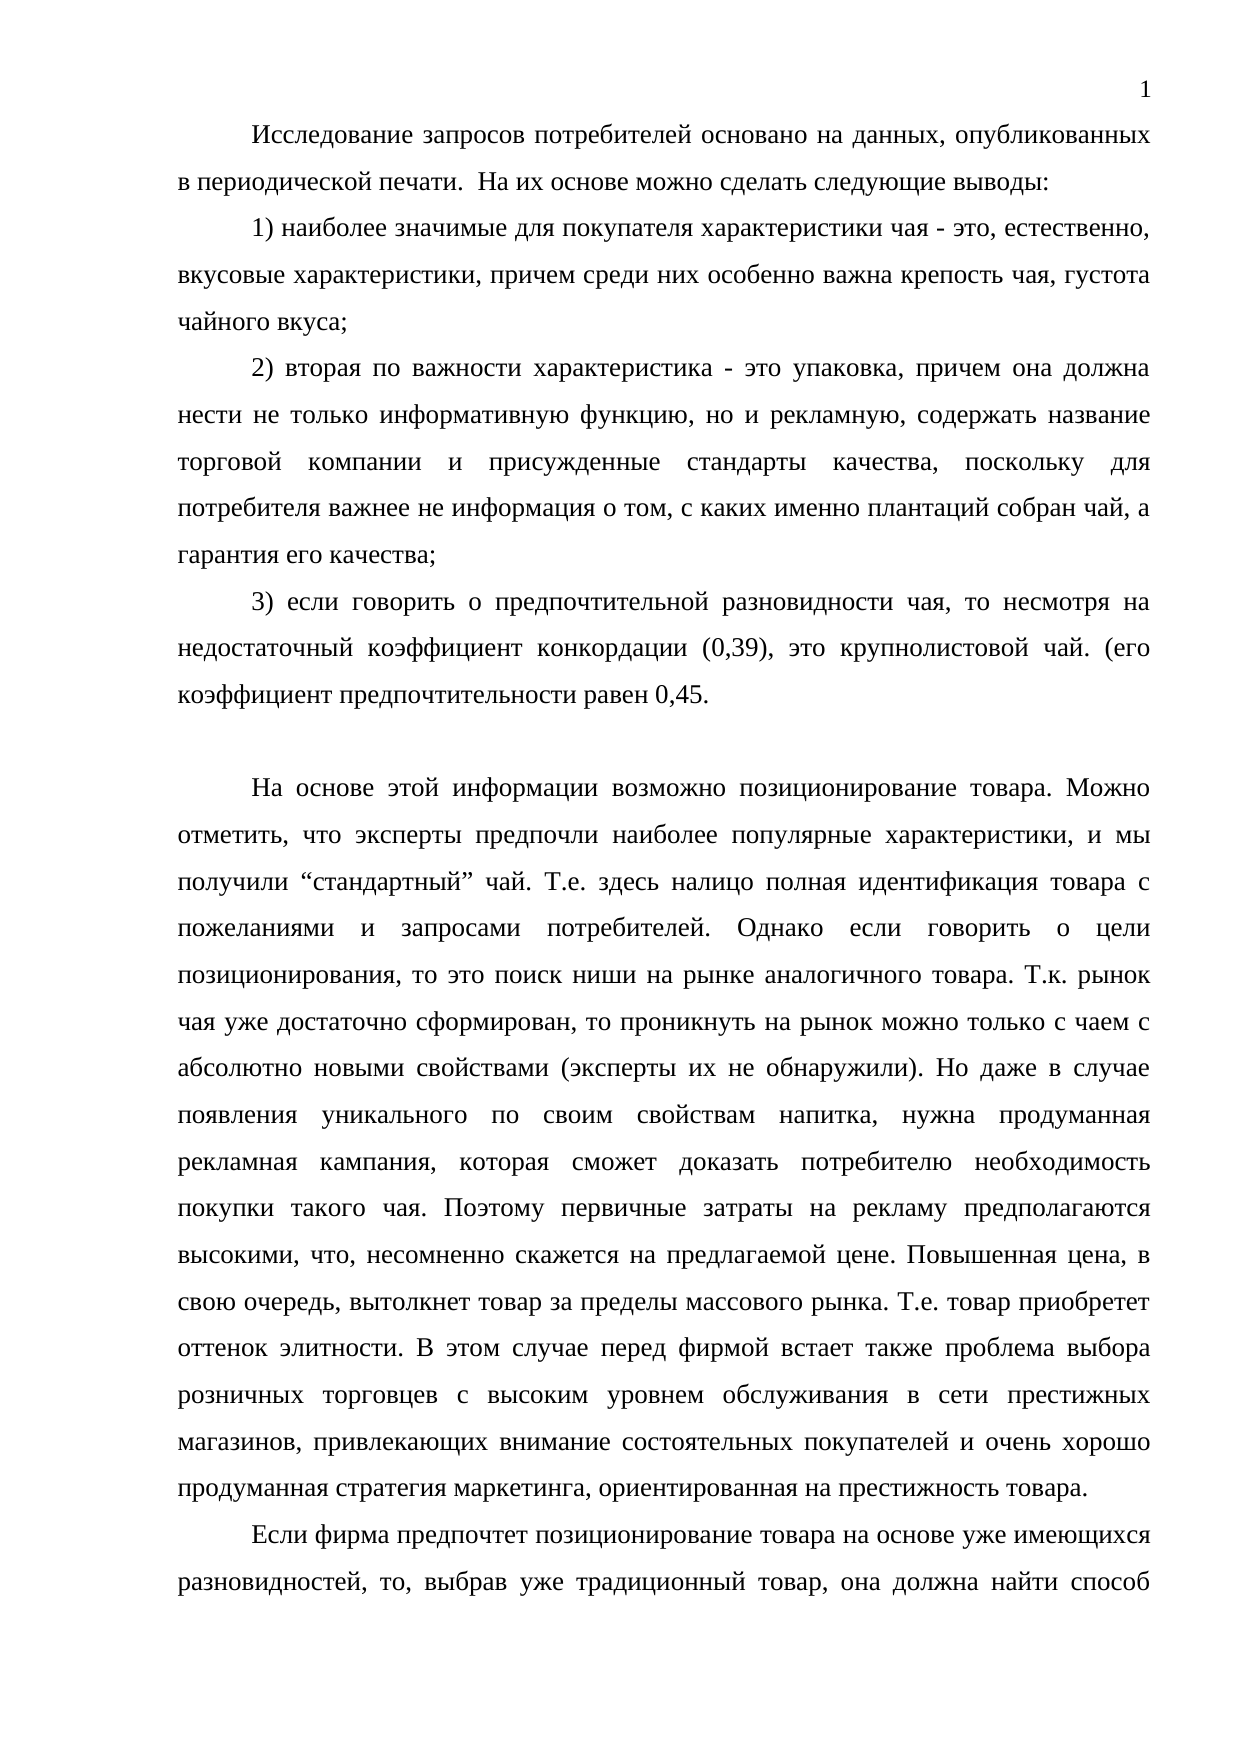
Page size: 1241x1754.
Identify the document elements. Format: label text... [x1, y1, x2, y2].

text На основе этой информации возможно позиционирование товара. Можно отметить, что эксперты предпочли наиболее популярные характеристики, и мы получили “стандартный” чай. Т.е. здесь налицо полная идентификация товара с пожеланиями и запросами потребителей. Однако если говорить о цели позиционирования, то это поиск ниши на рынке аналогичного товара. Т.к. рынок чая уже достаточно сформирован, то проникнуть на рынок можно только с чаем с абсолютно новыми свойствами (эксперты их не обнаружили). Но даже в случае появления уникального по своим свойствам напитка, нужна продуманная рекламная кампания, которая сможет доказать потребителю необходимость покупки такого чая. Поэтому первичные затраты на рекламу предполагаются высокими, что, несомненно скажется на предлагаемой цене. Повышенная цена, в свою очередь, вытолкнет товар за пределы массового рынка. Т.е. товар приобретет оттенок элитности. В этом случае перед фирмой встает также проблема выбора розничных торговцев с высоким уровнем обслуживания в сети престижных магазинов, привлекающих внимание состоятельных покупателей и очень хорошо продуманная стратегия маркетинга, ориентированная на престижность товара. [177, 771, 1152, 1503]
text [177, 1518, 1152, 1596]
text 3) если говорить о предпочтительной разновидности чая, то несмотря на недостаточный коэффициент конкордации (0,39), это крупнолистовой чай. (его коэффициент предпочтительности равен 0,45. [177, 585, 1152, 709]
text 2) вторая по важности характеристика - это упаковка, причем она должна нести не только информативную функцию, но и рекламную, содержать название торговой компании и присужденные стандарты качества, поскольку для потребителя важнее не информация о том, с каких именно плантаций собран чай, а гарантия его качества; [177, 351, 1152, 569]
text 1) наиболее значимые для покупателя характеристики чая - это, естественно, вкусовые характеристики, причем среди них особенно важна крепость чая, густота чайного вкуса; [177, 211, 1152, 336]
text Исследование запросов потребителей основано на данных, опубликованных в периодической печати. На их основе можно сделать следующие выводы: [177, 118, 1152, 196]
